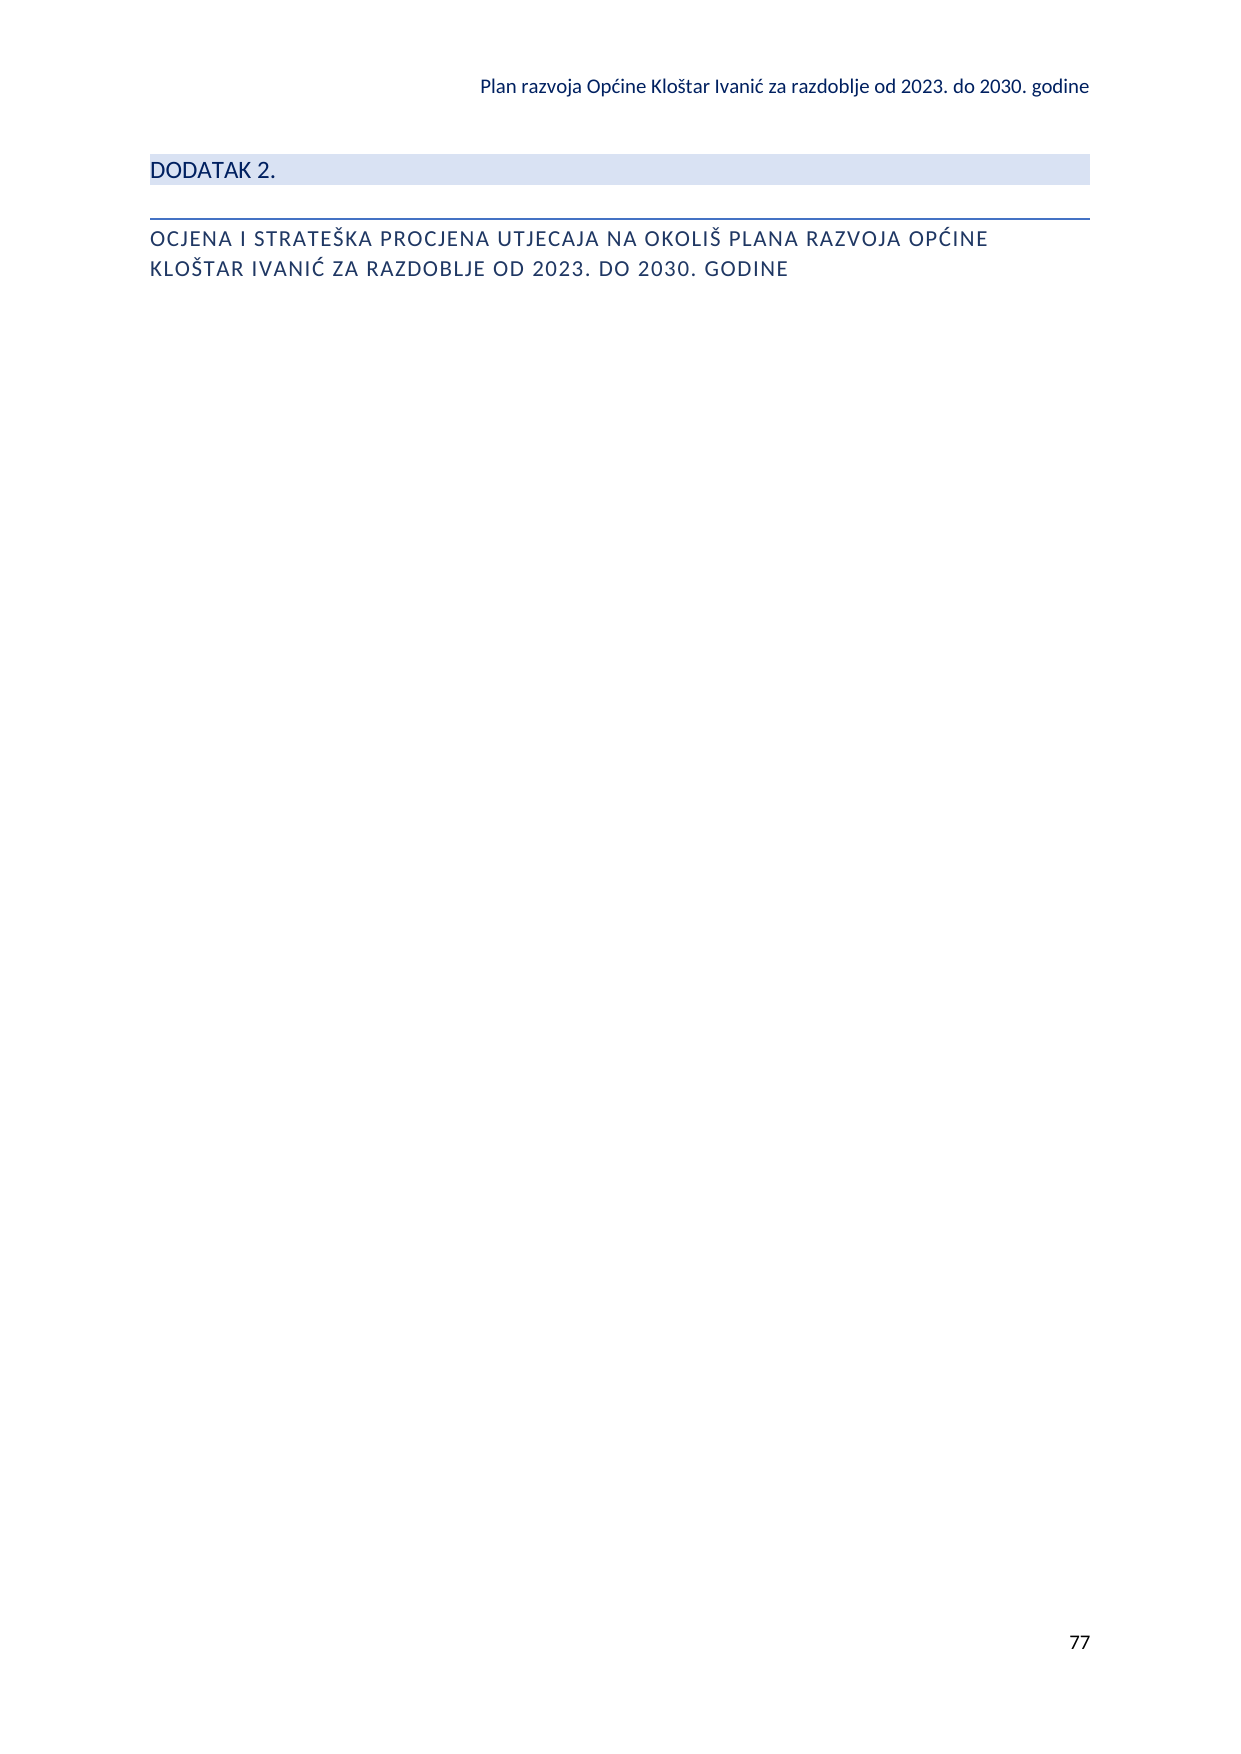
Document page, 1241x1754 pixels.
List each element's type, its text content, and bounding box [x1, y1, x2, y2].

subtitle DODATAK 2. [150, 154, 1090, 185]
subtitle Ocjena i strateška procjena utjecaja na okoliš plana razvoja općine kloštar Ivanić za razdoblje od 2023. do 2030. godine [150, 220, 1090, 282]
